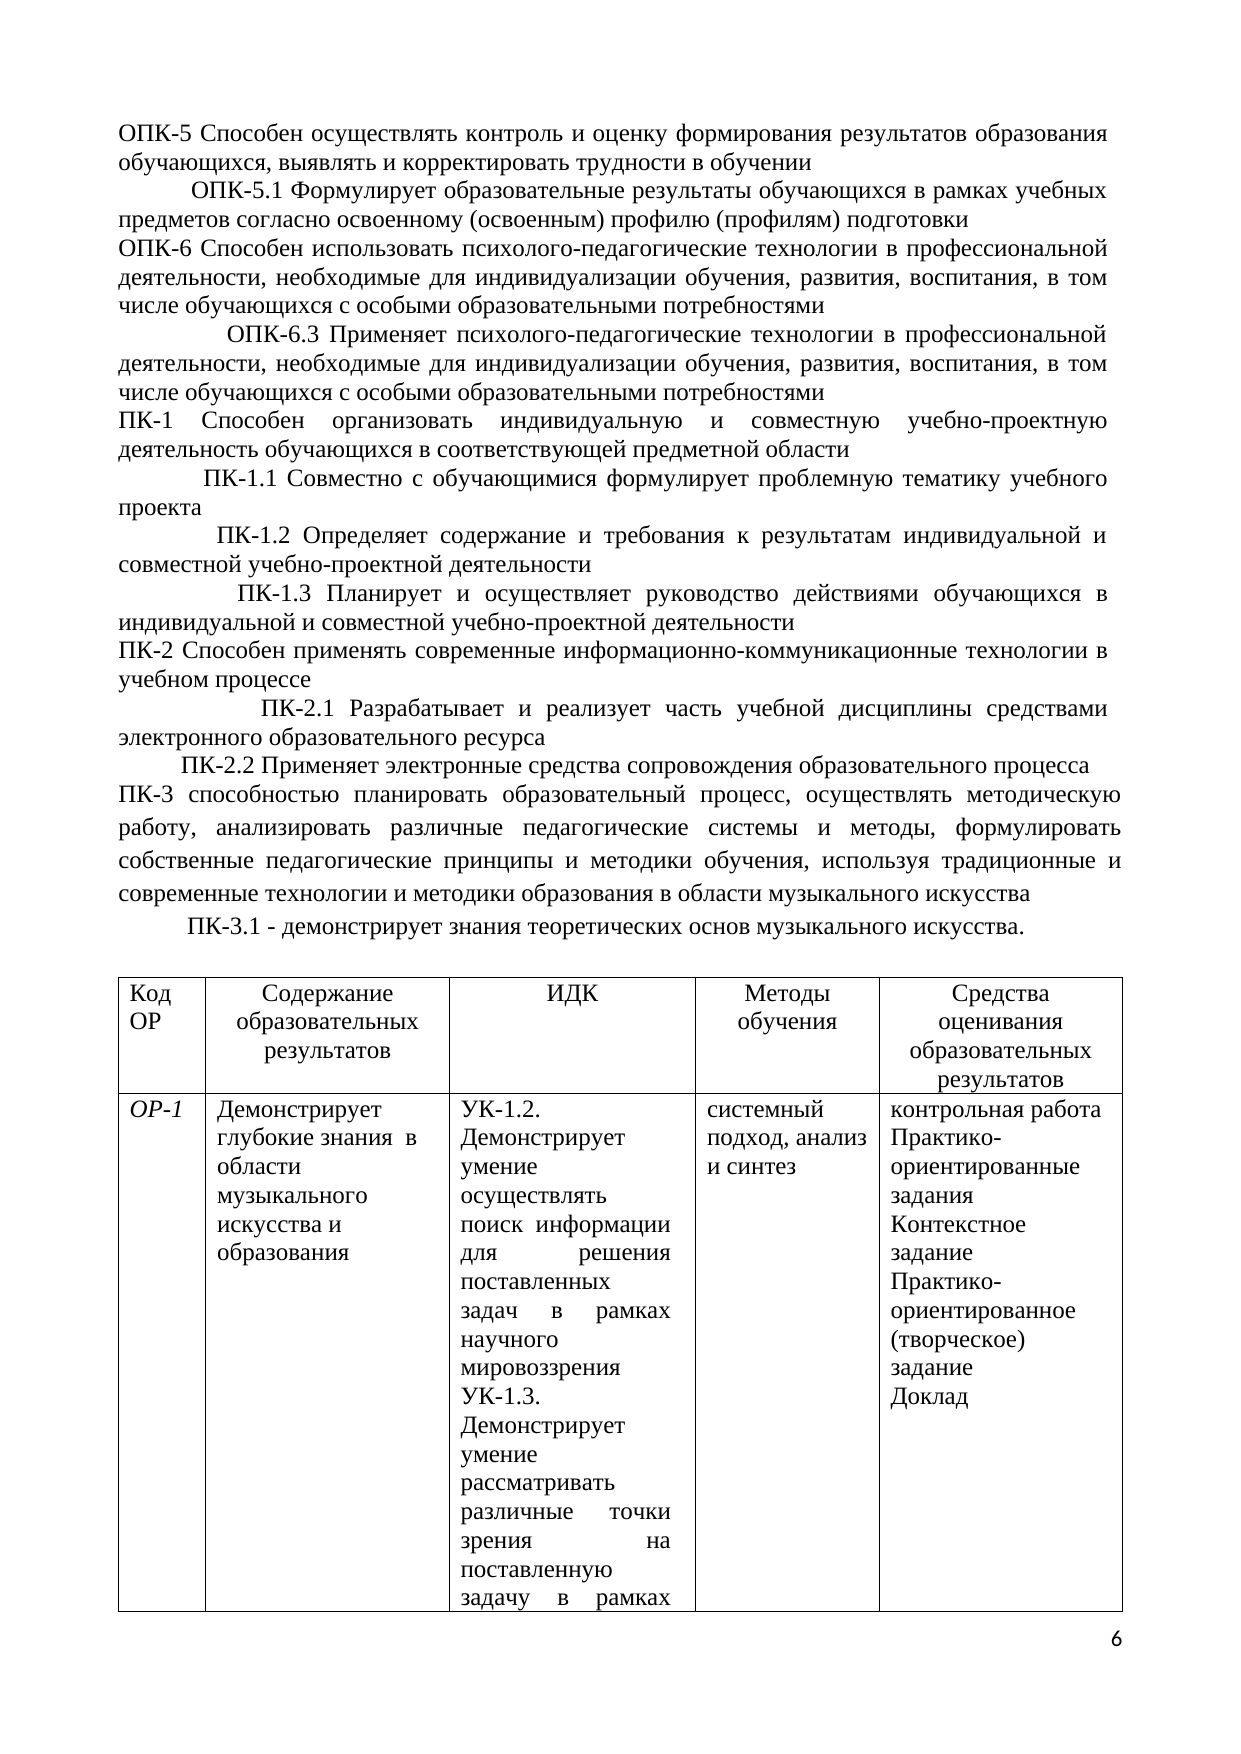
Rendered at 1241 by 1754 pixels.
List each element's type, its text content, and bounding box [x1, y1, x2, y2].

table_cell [880, 1094, 1122, 1611]
table_cell ОР-1 [119, 1094, 205, 1611]
table_header Средства оценивания образовательных результатов [880, 978, 1122, 1093]
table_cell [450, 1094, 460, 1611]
text ОПК-5.1 Формулирует образовательные результаты обучающихся в рамках учебных предметов согласно освоенному (освоенным) профилю (профилям) подготовки [118, 176, 1108, 233]
text ОПК-5 Способен осуществлять контроль и оценку формирования результатов образования обучающихся, выявлять и корректировать трудности в обучении [118, 118, 1108, 176]
table_header ИДК [450, 978, 695, 1093]
text ПК-1.3 Планирует и осуществляет руководство действиями обучающихся в индивидуальной и совместной учебно-проектной деятельности [118, 578, 1108, 636]
text ПК-1 Способен организовать индивидуальную и совместную учебно-проектную деятельность обучающихся в соответствующей предметной области [118, 406, 1108, 463]
text ПК-1.2 Определяет содержание и требования к результатам индивидуальной и совместной учебно-проектной деятельности [118, 521, 1108, 578]
text ПК-2.2 Применяет электронные средства сопровождения образовательного процесса [118, 751, 1108, 779]
text ОПК-6.3 Применяет психолого-педагогические технологии в профессиональной деятельности, необходимые для индивидуализации обучения, развития, воспитания, в том числе обучающихся с особыми образовательными потребностями [118, 319, 1108, 406]
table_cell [206, 1094, 449, 1611]
text ПК-2 Способен применять современные информационно-коммуникационные технологии в учебном процессе [118, 636, 1108, 693]
text ПК-3 способностью планировать образовательный процесс, осуществлять методическую работу, анализировать различные педагогические системы и методы, формулировать собственные педагогические принципы и методики обучения, используя традиционные и современные технологии и методики образования в области музыкального искусства [118, 779, 1122, 907]
text ПК-2.1 Разрабатывает и реализует часть учебной дисциплины средствами электронного образовательного ресурса [118, 693, 1108, 751]
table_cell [671, 1094, 695, 1611]
table_header Код ОР [119, 978, 205, 1093]
text ПК-3.1 - демонстрирует знания теоретических основ музыкального искусства. [118, 911, 1122, 940]
table_header Методы обучения [696, 978, 879, 1093]
text ПК-1.1 Совместно с обучающимися формулирует проблемную тематику учебного проекта [118, 463, 1108, 521]
table_header Содержание образовательных результатов [206, 978, 449, 1093]
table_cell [696, 1094, 879, 1611]
text ОПК-6 Способен использовать психолого-педагогические технологии в профессиональной деятельности, необходимые для индивидуализации обучения, развития, воспитания, в том числе обучающихся с особыми образовательными потребностями [118, 233, 1108, 319]
